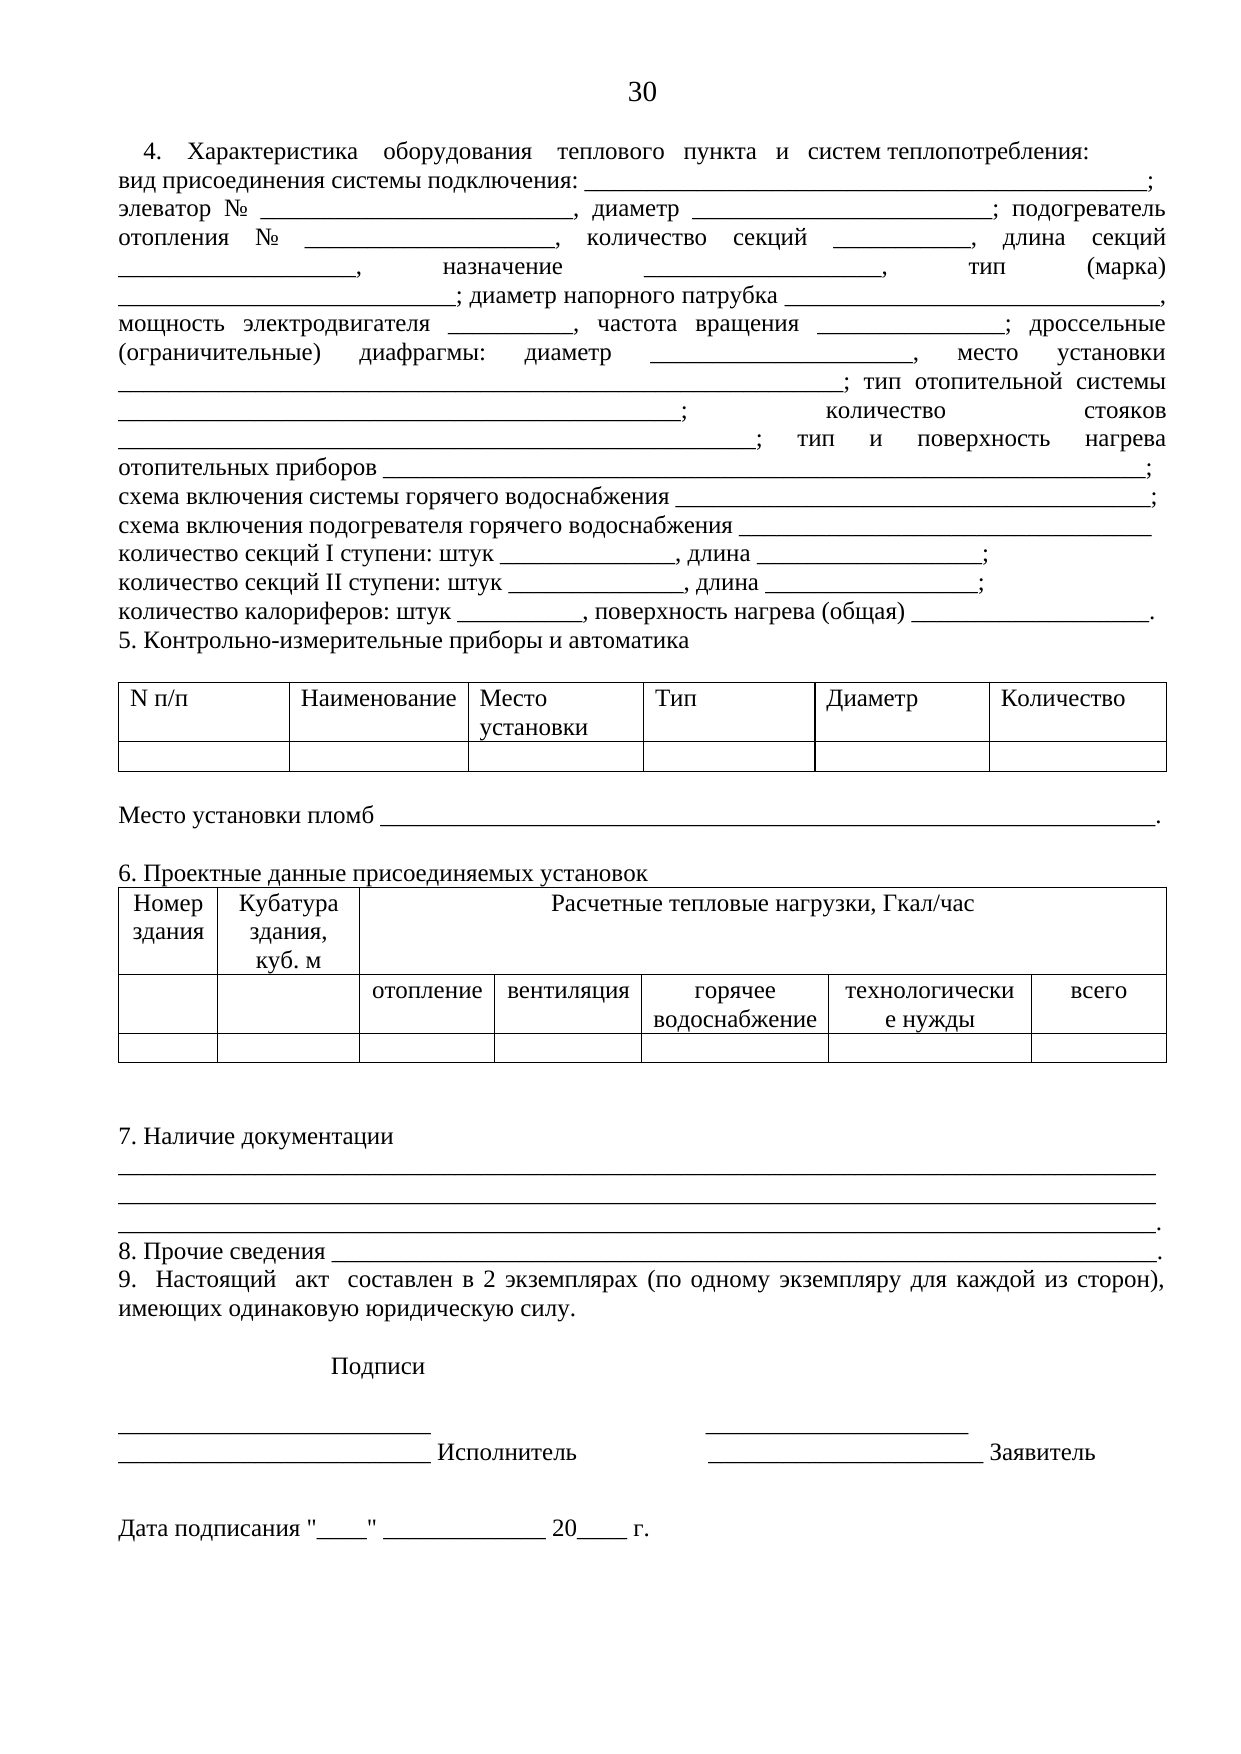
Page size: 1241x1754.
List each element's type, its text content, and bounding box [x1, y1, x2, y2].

table_cell горячее водоснабжение [642, 975, 828, 1032]
text 6. Проектные данные присоединяемых установок [118, 858, 1166, 887]
table_cell [990, 742, 1166, 771]
table_cell [119, 742, 289, 771]
table_cell [119, 975, 217, 1032]
text количество секций I ступени: штук ______________, длина __________________; [118, 538, 1166, 567]
text ___________________________________________________________________________________ [118, 1178, 1166, 1207]
table_header Номер здания [119, 888, 217, 974]
table_cell [495, 1034, 641, 1062]
text ___________________________________________________________________________________. [118, 1207, 1166, 1236]
table_cell [218, 975, 359, 1032]
text Дата подписания "____" _____________ 20____ г. [118, 1513, 1166, 1542]
text 7. Наличие документации [118, 1121, 1166, 1149]
text Место установки пломб ______________________________________________________________. [118, 800, 1166, 829]
text 5. Контрольно-измерительные приборы и автоматика [118, 625, 1166, 653]
text количество калориферов: штук __________, поверхность нагрева (общая) ___________________. [118, 596, 1166, 625]
text 8. Прочие сведения __________________________________________________________________. [118, 1236, 1166, 1264]
text схема включения системы горячего водоснабжения ______________________________________; [118, 481, 1166, 510]
text ___________________________________________________________________________________ [118, 1149, 1166, 1178]
table_cell вентиляция [495, 975, 641, 1032]
table_header Кубатура здания, куб. м [218, 888, 359, 974]
text вид присоединения системы подключения: _____________________________________________; [118, 165, 1166, 193]
table_cell [829, 1034, 1031, 1062]
table_cell [290, 742, 468, 771]
table_cell [816, 742, 989, 771]
table_cell [642, 1034, 828, 1062]
text схема включения подогревателя горячего водоснабжения _________________________________ [118, 510, 1166, 538]
text количество секций II ступени: штук ______________, длина _________________; [118, 567, 1166, 596]
table_cell [119, 1034, 217, 1062]
table_header N п/п [119, 683, 289, 741]
table_header Количество [990, 683, 1166, 741]
table_cell [644, 742, 814, 771]
table_cell всего [1032, 975, 1166, 1032]
table_cell [469, 742, 643, 771]
text 4. Характеристика оборудования теплового пункта и систем теплопотребления: [118, 136, 1166, 165]
table_header Расчетные тепловые нагрузки, Гкал/час [360, 888, 1166, 974]
text _________________________ Исполнитель ______________________ Заявитель [118, 1437, 1166, 1466]
text элеватор № _________________________, диаметр ________________________; подогреватель отопления № ____________________, количество секций ___________, длина секций ___________________, назначение ___________________, тип (марка) ___________________________; диаметр напорного патрубка ______________________________, мощность электродвигателя __________, частота вращения _______________; дроссельные (ограничительные) диафрагмы: диаметр _____________________, место установки __________________________________________________________; тип отопительной системы _____________________________________________; количество стояков ___________________________________________________; тип и поверхность нагрева отопительных приборов _____________________________________________________________; [118, 193, 1166, 481]
table_cell [218, 1034, 359, 1062]
table_cell [1032, 1034, 1166, 1062]
text Подписи [118, 1351, 1166, 1379]
text _________________________ _____________________ [118, 1408, 1166, 1437]
table_header Тип [644, 683, 814, 741]
table_cell [360, 1034, 494, 1062]
table_header Диаметр [816, 683, 989, 741]
table_header Наименование [290, 683, 468, 741]
table_header Место установки [469, 683, 643, 741]
table_cell отопление [360, 975, 494, 1032]
text 9. Настоящий акт составлен в 2 экземплярах (по одному экземпляру для каждой из сторон), имеющих одинаковую юридическую силу. [118, 1264, 1166, 1322]
table_cell технологические нужды [829, 975, 1031, 1032]
